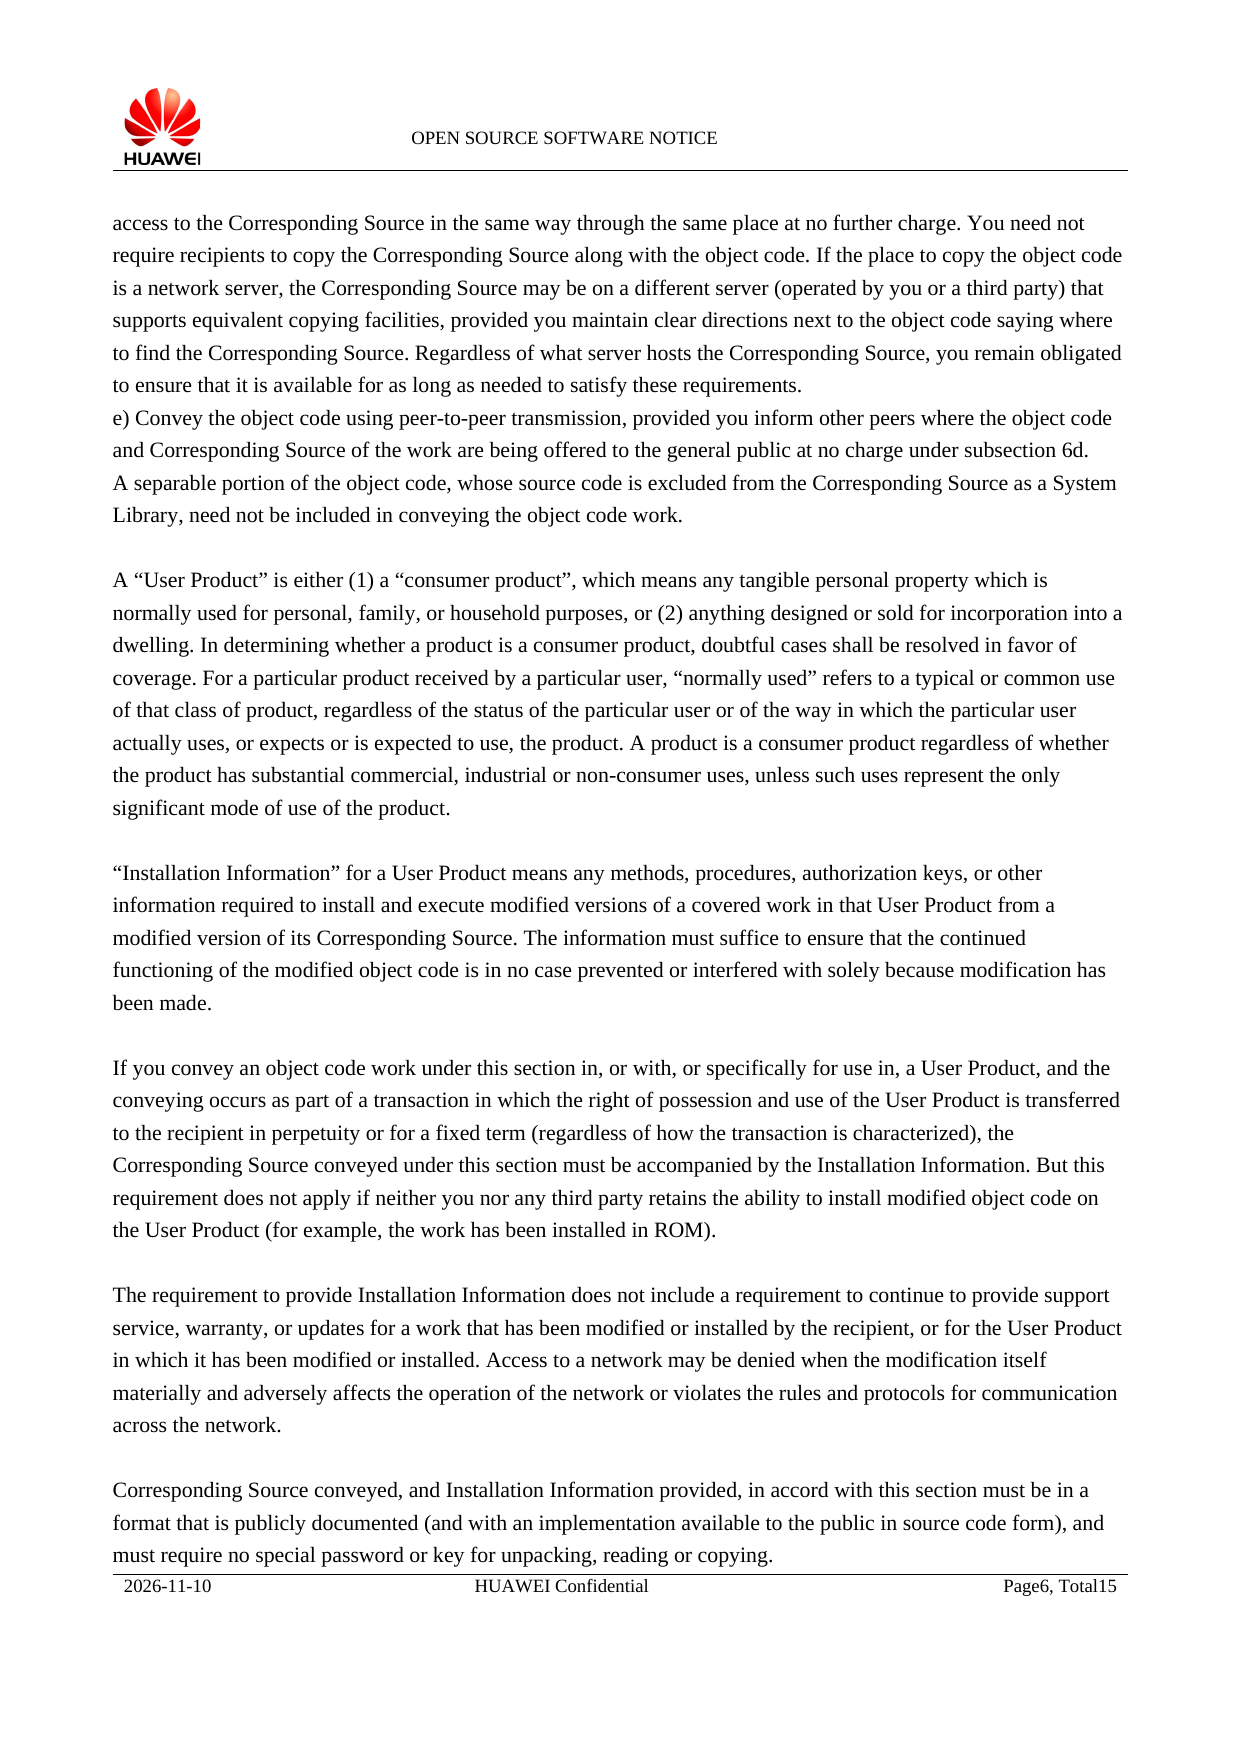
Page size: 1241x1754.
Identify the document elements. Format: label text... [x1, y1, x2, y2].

picture [124, 88, 201, 165]
